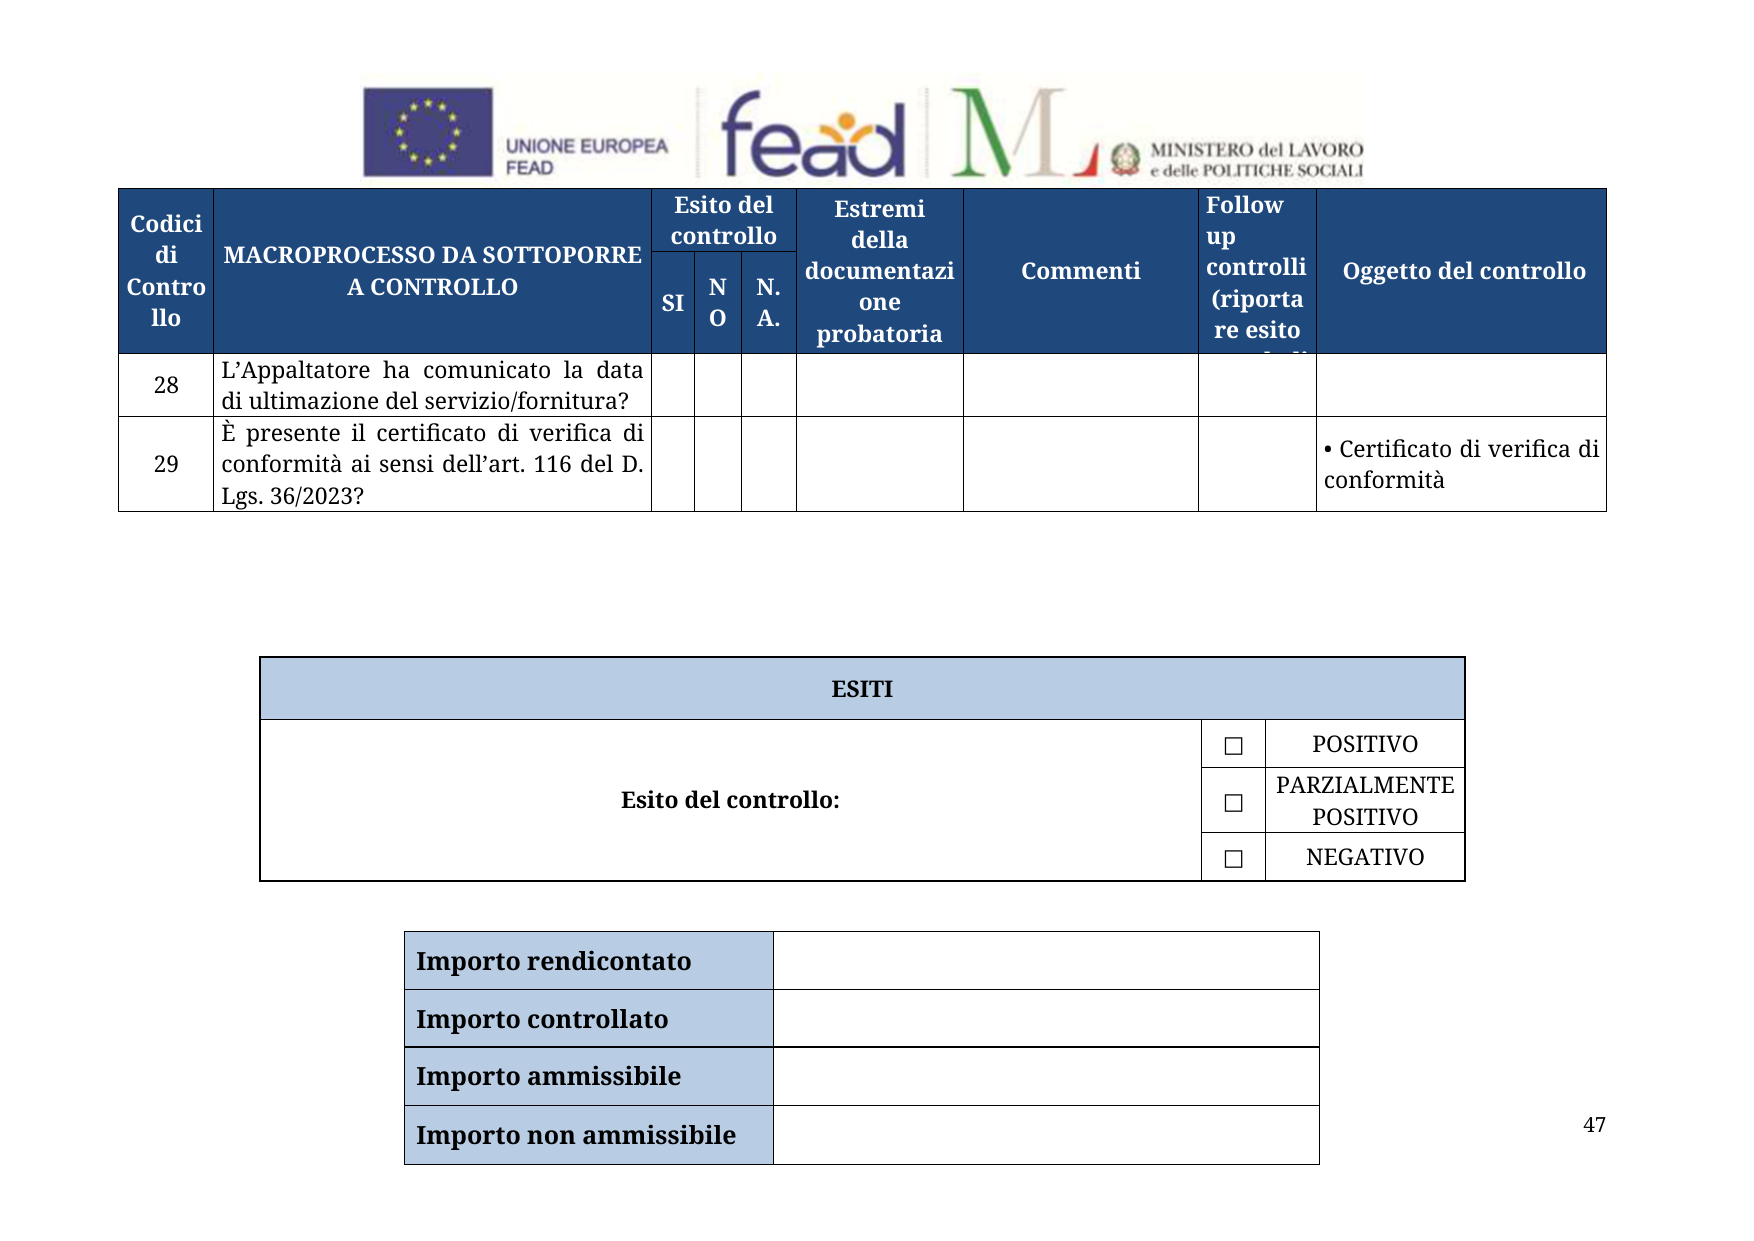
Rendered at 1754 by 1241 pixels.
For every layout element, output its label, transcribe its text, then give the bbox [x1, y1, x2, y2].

table_cell 29 [119, 417, 213, 511]
table_cell [774, 1048, 1319, 1105]
picture [360, 73, 1365, 188]
table_cell NO [695, 252, 741, 353]
table_cell [695, 354, 741, 416]
table_cell □ [1202, 833, 1265, 880]
table_header ESITI [261, 658, 1464, 719]
table_cell Esito del controllo: [261, 720, 1201, 880]
table_cell N.A. [742, 252, 796, 353]
table_cell [652, 354, 694, 416]
table_header Commenti [964, 189, 1198, 353]
table_cell Importo non ammissibile [405, 1106, 773, 1164]
table_cell • Certificato di verifica di conformità [1317, 417, 1606, 511]
table_header [774, 932, 1319, 989]
table_cell [742, 354, 796, 416]
table_header Follow up controlli (riportare esito e verbali di riferimento) [1199, 189, 1316, 353]
table_cell [1199, 354, 1316, 416]
table_cell [797, 354, 963, 416]
table_cell [1317, 354, 1606, 416]
table_cell L’Appaltatore ha comunicato la data di ultimazione del servizio/fornitura? [214, 354, 651, 416]
table_cell PARZIALMENTE POSITIVO [1266, 768, 1464, 832]
table_header Importo rendicontato [405, 932, 773, 989]
table_cell Importo controllato [405, 990, 773, 1046]
table_cell [964, 354, 1198, 416]
table_cell [797, 417, 963, 511]
table_cell [652, 417, 694, 511]
table_cell [774, 990, 1319, 1046]
table_header Oggetto del controllo [1317, 189, 1606, 353]
table_cell 28 [119, 354, 213, 416]
table_cell POSITIVO [1266, 720, 1464, 767]
table_cell [742, 417, 796, 511]
table_cell Importo ammissibile [405, 1048, 773, 1105]
table_cell [774, 1106, 1319, 1164]
table_cell □ [1202, 720, 1265, 767]
table_cell [695, 417, 741, 511]
table_cell SI [652, 252, 694, 353]
table_cell [1199, 417, 1316, 511]
table_cell È presente il certificato di verifica di conformità ai sensi dell’art. 116 del D. Lgs. 36/2023? [214, 417, 651, 511]
table_header Codici di Controllo [119, 189, 213, 353]
table_cell [964, 417, 1198, 511]
table_header Estremi della documentazione probatoria [797, 189, 963, 353]
table_header MACROPROCESSO DA SOTTOPORRE A CONTROLLO [214, 189, 651, 353]
table_cell NEGATIVO [1266, 833, 1464, 880]
table_cell □ [1202, 768, 1265, 832]
table_header Esito del controllo [652, 189, 796, 251]
